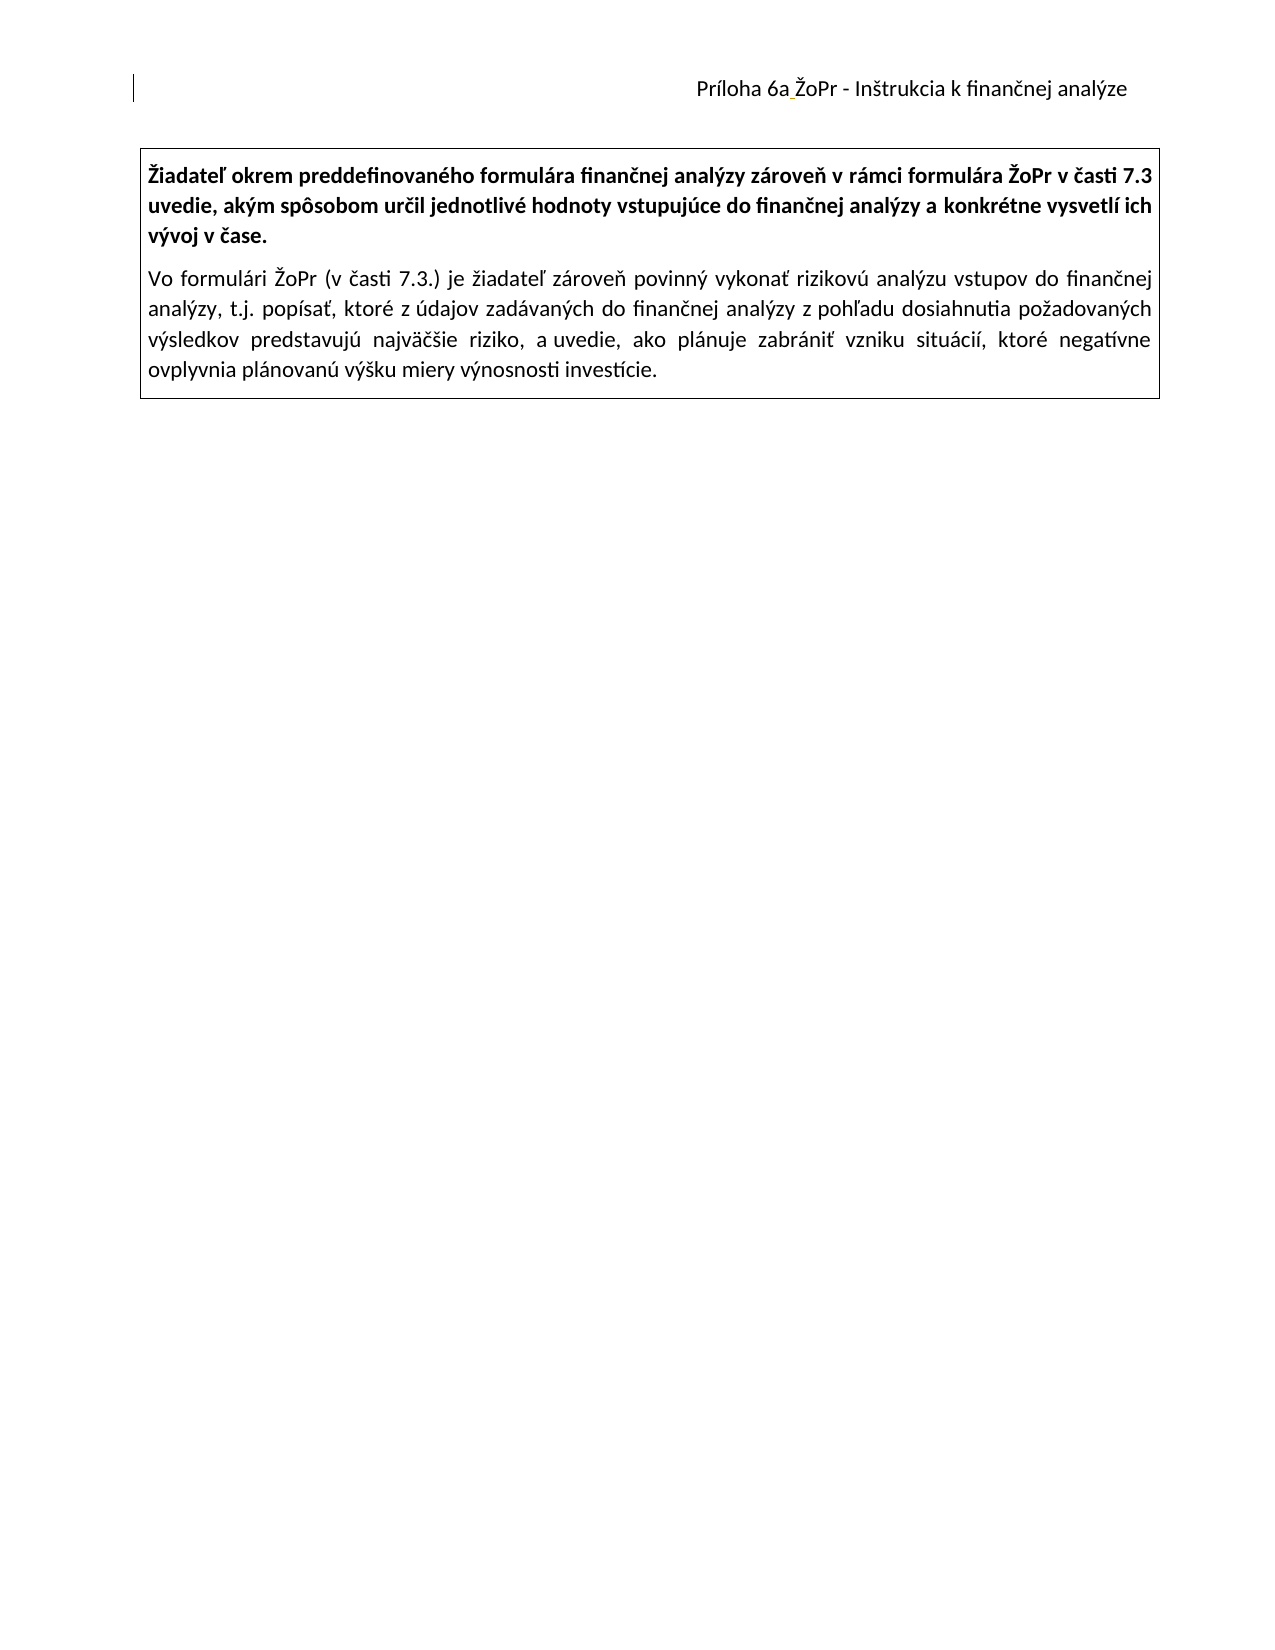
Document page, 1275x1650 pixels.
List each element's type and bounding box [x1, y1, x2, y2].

table_cell [141, 149, 1159, 397]
